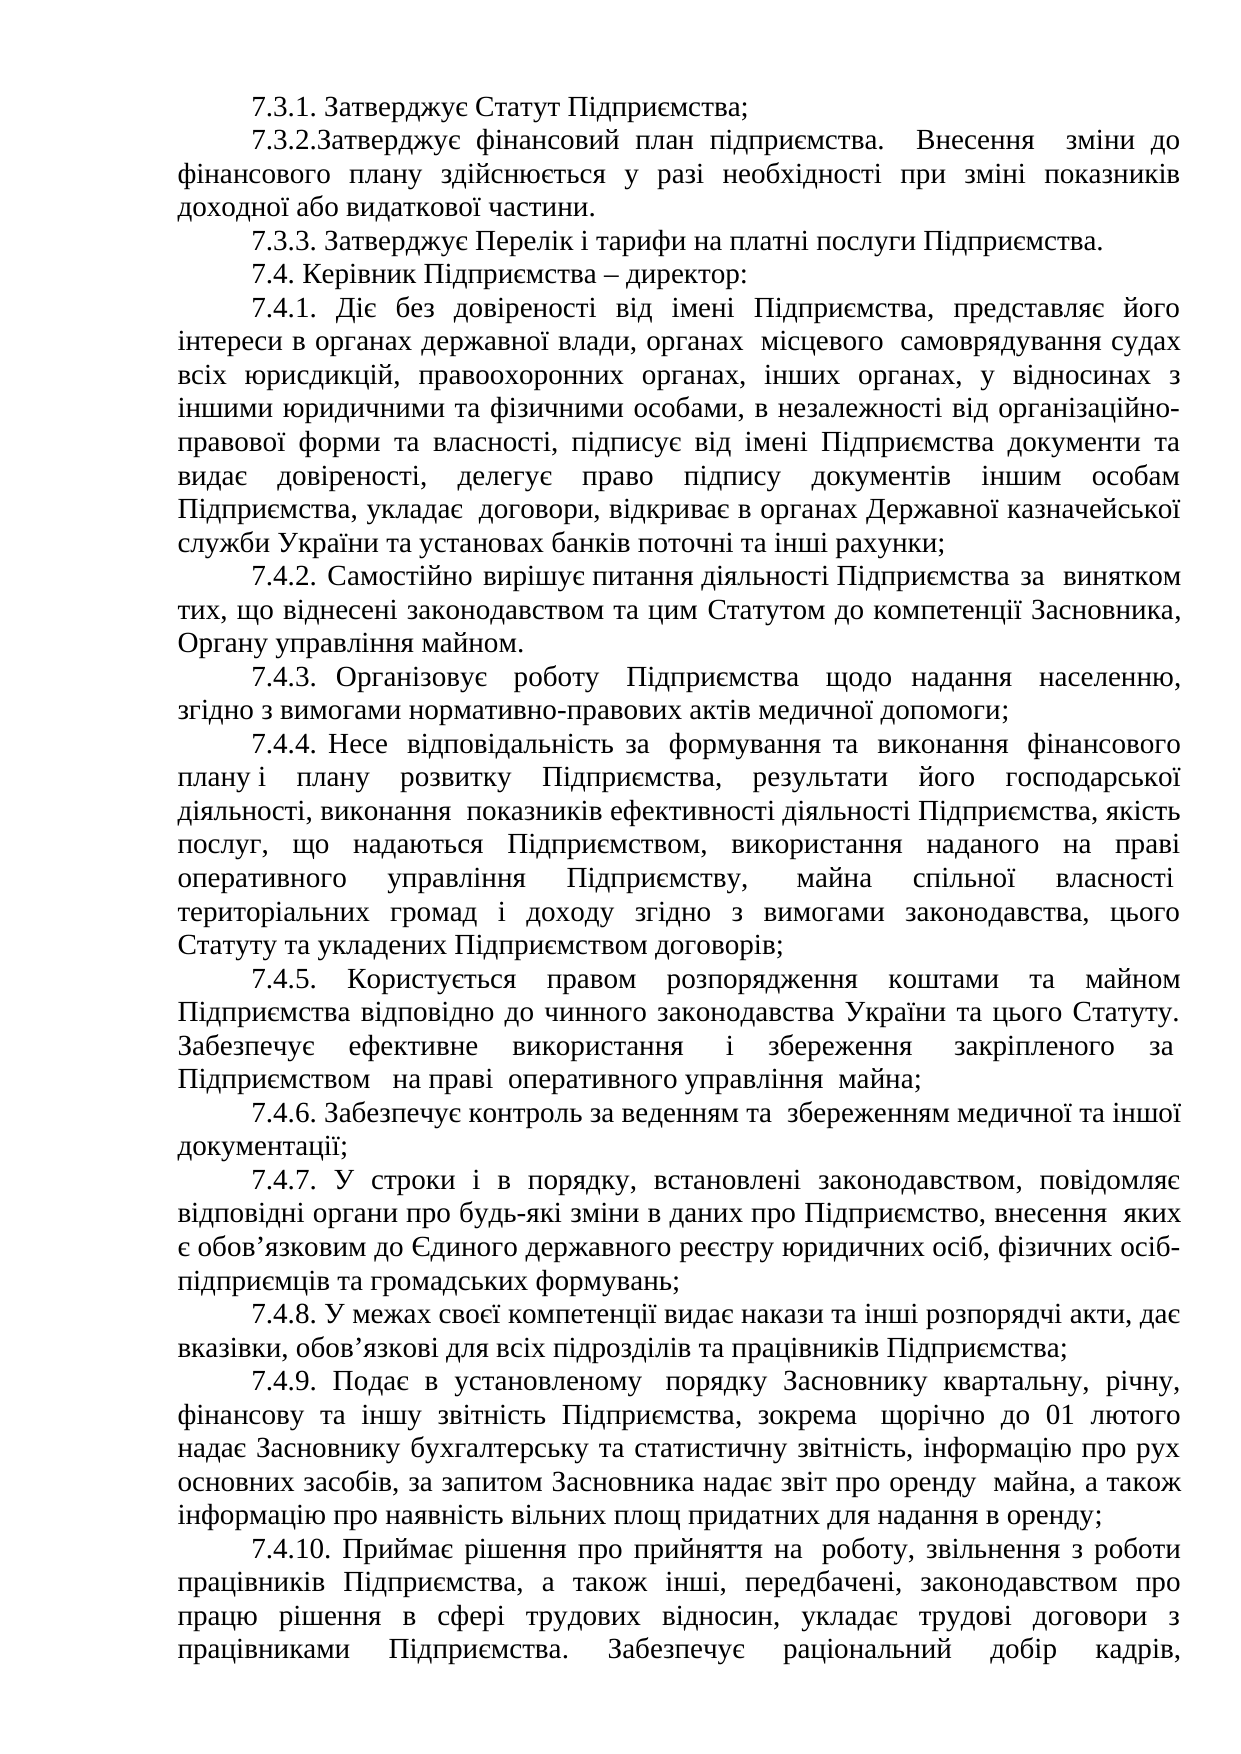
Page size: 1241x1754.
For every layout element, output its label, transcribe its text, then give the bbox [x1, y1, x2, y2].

text 7.3.1. Затверджує Статут Підприємства; [177, 89, 1181, 122]
text 7.3.2.Затверджує фінансовий план підприємства. Внесення зміни до фінансового плану здійснюється у разі необхідності при зміні показників доходної або видаткової частини. [177, 122, 1181, 223]
text 7.4.4. Несе відповідальність за формування та виконання фінансового плану і плану розвитку Підприємства, результати його господарської діяльності, виконання показників ефективності діяльності Підприємства, якість послуг, що надаються Підприємством, використання наданого на праві оперативного управління Підприємству, майна спільної власності територіальних громад і доходу згідно з вимогами законодавства, цього Статуту та укладених Підприємством договорів; [177, 726, 1181, 961]
text 7.4.7. У строки і в порядку, встановлені законодавством, повідомляє відповідні органи про будь-які зміни в даних про Підприємство, внесення яких є обов’язковим до Єдиного державного реєстру юридичних осіб, фізичних осіб-підприємців та громадських формувань; [177, 1162, 1181, 1296]
text 7.4.8. У межах своєї компетенції видає накази та інші розпорядчі акти, дає вказівки, обов’язкові для всіх підрозділів та працівників Підприємства; [177, 1296, 1181, 1363]
text 7.4. Керівник Підприємства – директор: [177, 256, 1181, 290]
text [177, 1531, 1181, 1665]
text 7.4.1. Діє без довіреності від імені Підприємства, представляє його інтереси в органах державної влади, органах місцевого самоврядування судах всіх юрисдикцій, правоохоронних органах, інших органах, у відносинах з іншими юридичними та фізичними особами, в незалежності від організаційно-правової форми та власності, підписує від імені Підприємства документи та видає довіреності, делегує право підпису документів іншим особам Підприємства, укладає договори, відкриває в органах Державної казначейської служби України та установах банків поточні та інші рахунки; [177, 290, 1181, 558]
text 7.3.3. Затверджує Перелік і тарифи на платні послуги Підприємства. [177, 223, 1181, 256]
text 7.4.5. Користується правом розпорядження коштами та майном Підприємства відповідно до чинного законодавства України та цього Статуту. Забезпечує ефективне використання і збереження закріпленого за Підприємством на праві оперативного управління майна; [177, 961, 1181, 1095]
text 7.4.3. Організовує роботу Підприємства щодо надання населенню, згідно з вимогами нормативно-правових актів медичної допомоги; [177, 659, 1181, 726]
text 7.4.9. Подає в установленому порядку Засновнику квартальну, річну, фінансову та іншу звітність Підприємства, зокрема щорічно до 01 лютого надає Засновнику бухгалтерську та статистичну звітність, інформацію про рух основних засобів, за запитом Засновника надає звіт про оренду майна, а також інформацію про наявність вільних площ придатних для надання в оренду; [177, 1363, 1181, 1531]
text 7.4.6. Забезпечує контроль за веденням та збереженням медичної та іншої документації; [177, 1095, 1181, 1162]
text 7.4.2. Самостійно вирішує питання діяльності Підприємства за винятком тих, що віднесені законодавством та цим Статутом до компетенції Засновника, Органу управління майном. [177, 558, 1181, 659]
